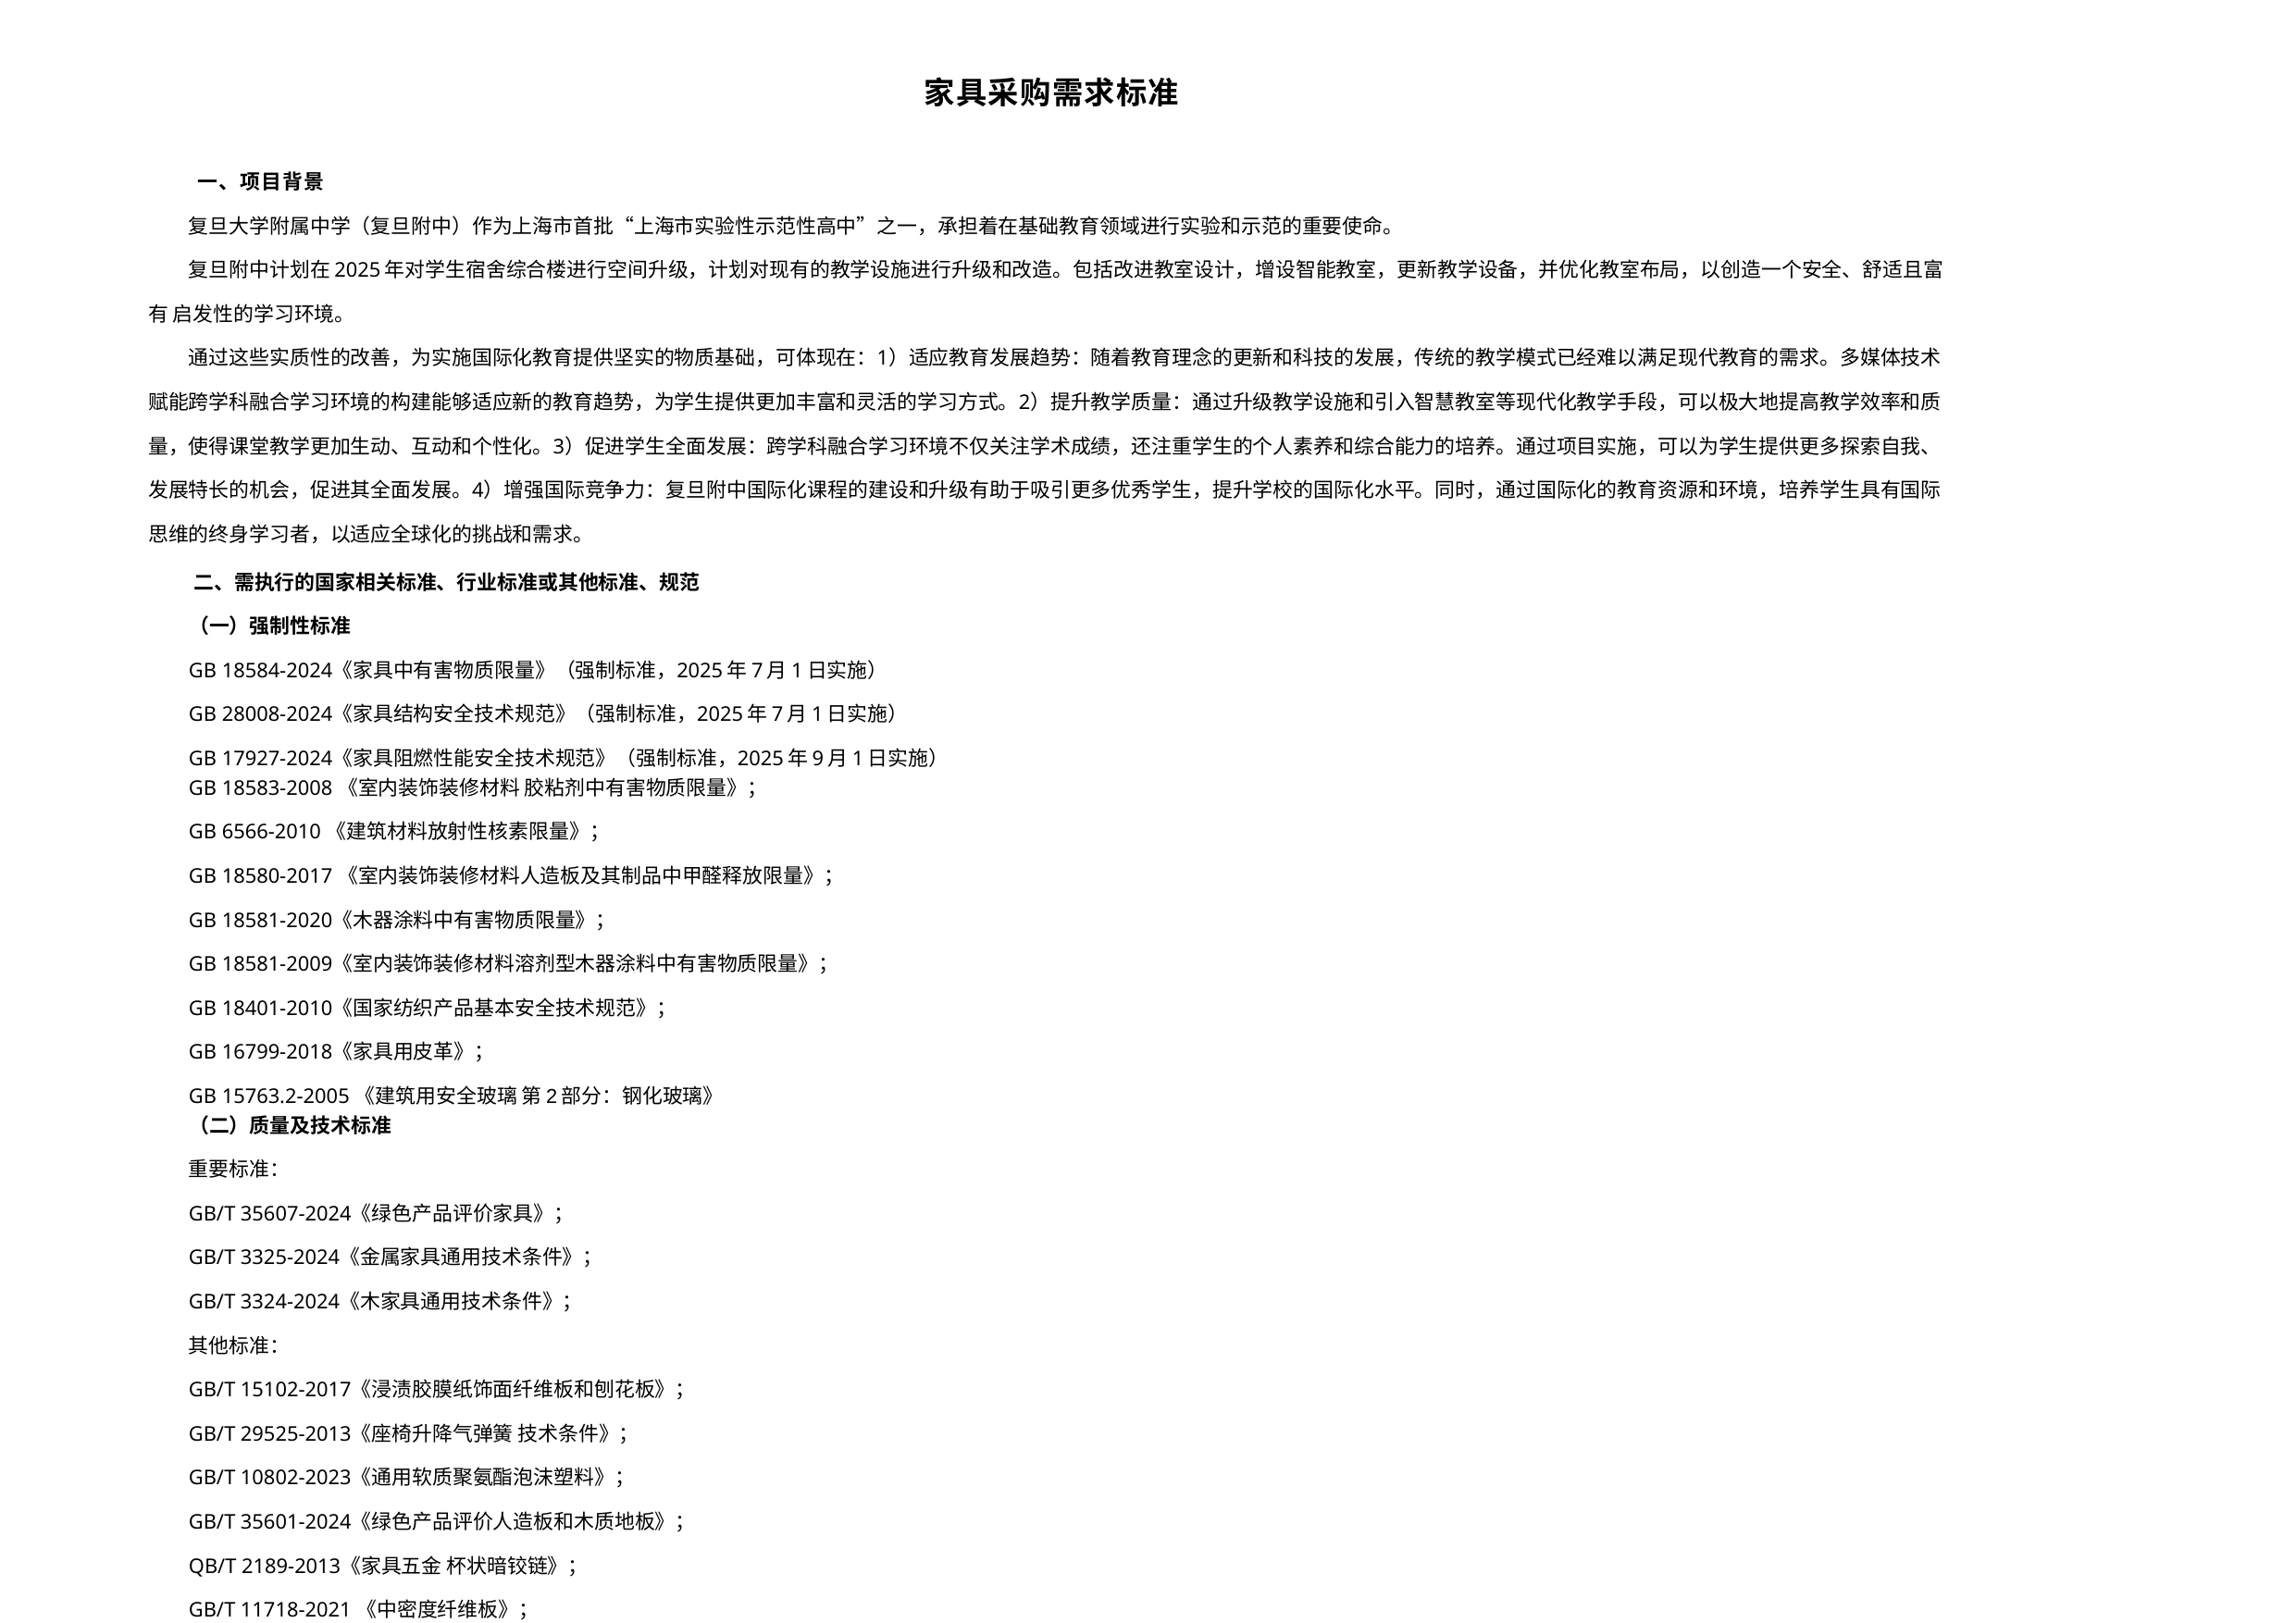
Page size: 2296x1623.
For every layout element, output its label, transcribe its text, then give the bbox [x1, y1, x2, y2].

text GB 15763.2-2005 《建筑用安全玻璃 第2部分：钢化玻璃》 [148, 1080, 1951, 1109]
text GB 28008-2024《家具结构安全技术规范》（强制标准，2025年7月1日实施） [148, 698, 1951, 727]
text （一）强制性标准 [148, 610, 1951, 639]
text GB/T 3324-2024《木家具通用技术条件》； [148, 1285, 1951, 1315]
text GB 18401-2010《国家纺织产品基本安全技术规范》； [148, 992, 1951, 1021]
text GB 17927-2024《家具阻燃性能安全技术规范》（强制标准，2025年9月1日实施） [148, 742, 1951, 772]
text GB 16799-2018《家具用皮革》； [148, 1035, 1951, 1065]
text GB 18584-2024《家具中有害物质限量》（强制标准，2025年7月1日实施） [148, 654, 1951, 683]
text GB 6566-2010 《建筑材料放射性核素限量》； [148, 815, 1951, 845]
text GB/T 29525-2013《座椅升降气弹簧 技术条件》； [148, 1418, 1951, 1446]
text 复旦附中计划在2025年对学生宿舍综合楼进行空间升级，计划对现有的教学设施进行升级和改造。包括改进教室设计，增设智能教室，更新教学设备，并优化教室布局，以创造一个安全、舒适且富有 启发性的学习环境。 [148, 254, 1951, 327]
text 重要标准： [148, 1153, 1951, 1183]
text 复旦大学附属中学（复旦附中）作为上海市首批“上海市实验性示范性高中”之一，承担着在基础教育领域进行实验和示范的重要使命。 [148, 210, 1951, 239]
text QB/T 2189-2013《家具五金 杯状暗铰链》； [148, 1549, 1951, 1579]
text GB/T 35601-2024《绿色产品评价人造板和木质地板》； [148, 1505, 1951, 1535]
text 二、需执行的国家相关标准、行业标准或其他标准、规范 [153, 566, 1951, 595]
text 其他标准： [148, 1330, 1951, 1358]
text GB/T 3325-2024《金属家具通用技术条件》； [148, 1241, 1951, 1270]
text 家具采购需求标准 [152, 68, 1951, 113]
text GB/T 35607-2024《绿色产品评价家具》； [148, 1197, 1951, 1227]
text GB 18583-2008 《室内装饰装修材料 胶粘剂中有害物质限量》； [148, 772, 1951, 801]
text GB/T 11718-2021 《中密度纤维板》； [148, 1593, 1951, 1623]
text 通过这些实质性的改善，为实施国际化教育提供坚实的物质基础，可体现在：1）适应教育发展趋势：随着教育理念的更新和科技的发展，传统的教学模式已经难以满足现代教育的需求。多媒体技术赋能跨学科融合学习环境的构建能够适应新的教育趋势，为学生提供更加丰富和灵活的学习方式。2）提升教学质量：通过升级教学设施和引入智慧教室等现代化教学手段，可以极大地提高教学效率和质量，使得课堂教学更加生动、互动和个性化。3）促进学生全面发展：跨学科融合学习环境不仅关注学术成绩，还注重学生的个人素养和综合能力的培养。通过项目实施，可以为学生提供更多探索自我、发展特长的机会，促进其全面发展。4）增强国际竞争力：复旦附中国际化课程的建设和升级有助于吸引更多优秀学生，提升学校的国际化水平。同时，通过国际化的教育资源和环境，培养学生具有国际思维的终身学习者，以适应全球化的挑战和需求。 [148, 341, 1951, 547]
text GB 18581-2020《木器涂料中有害物质限量》； [148, 904, 1951, 933]
text GB/T 15102-2017《浸渍胶膜纸饰面纤维板和刨花板》； [148, 1373, 1951, 1403]
text GB 18580-2017 《室内装饰装修材料人造板及其制品中甲醛释放限量》； [148, 860, 1951, 889]
text GB 18581-2009《室内装饰装修材料溶剂型木器涂料中有害物质限量》； [148, 948, 1951, 977]
text 一、项目背景 [152, 166, 1951, 195]
text （二）质量及技术标准 [148, 1109, 1951, 1138]
text GB/T 10802-2023《通用软质聚氨酯泡沫塑料》； [148, 1461, 1951, 1491]
